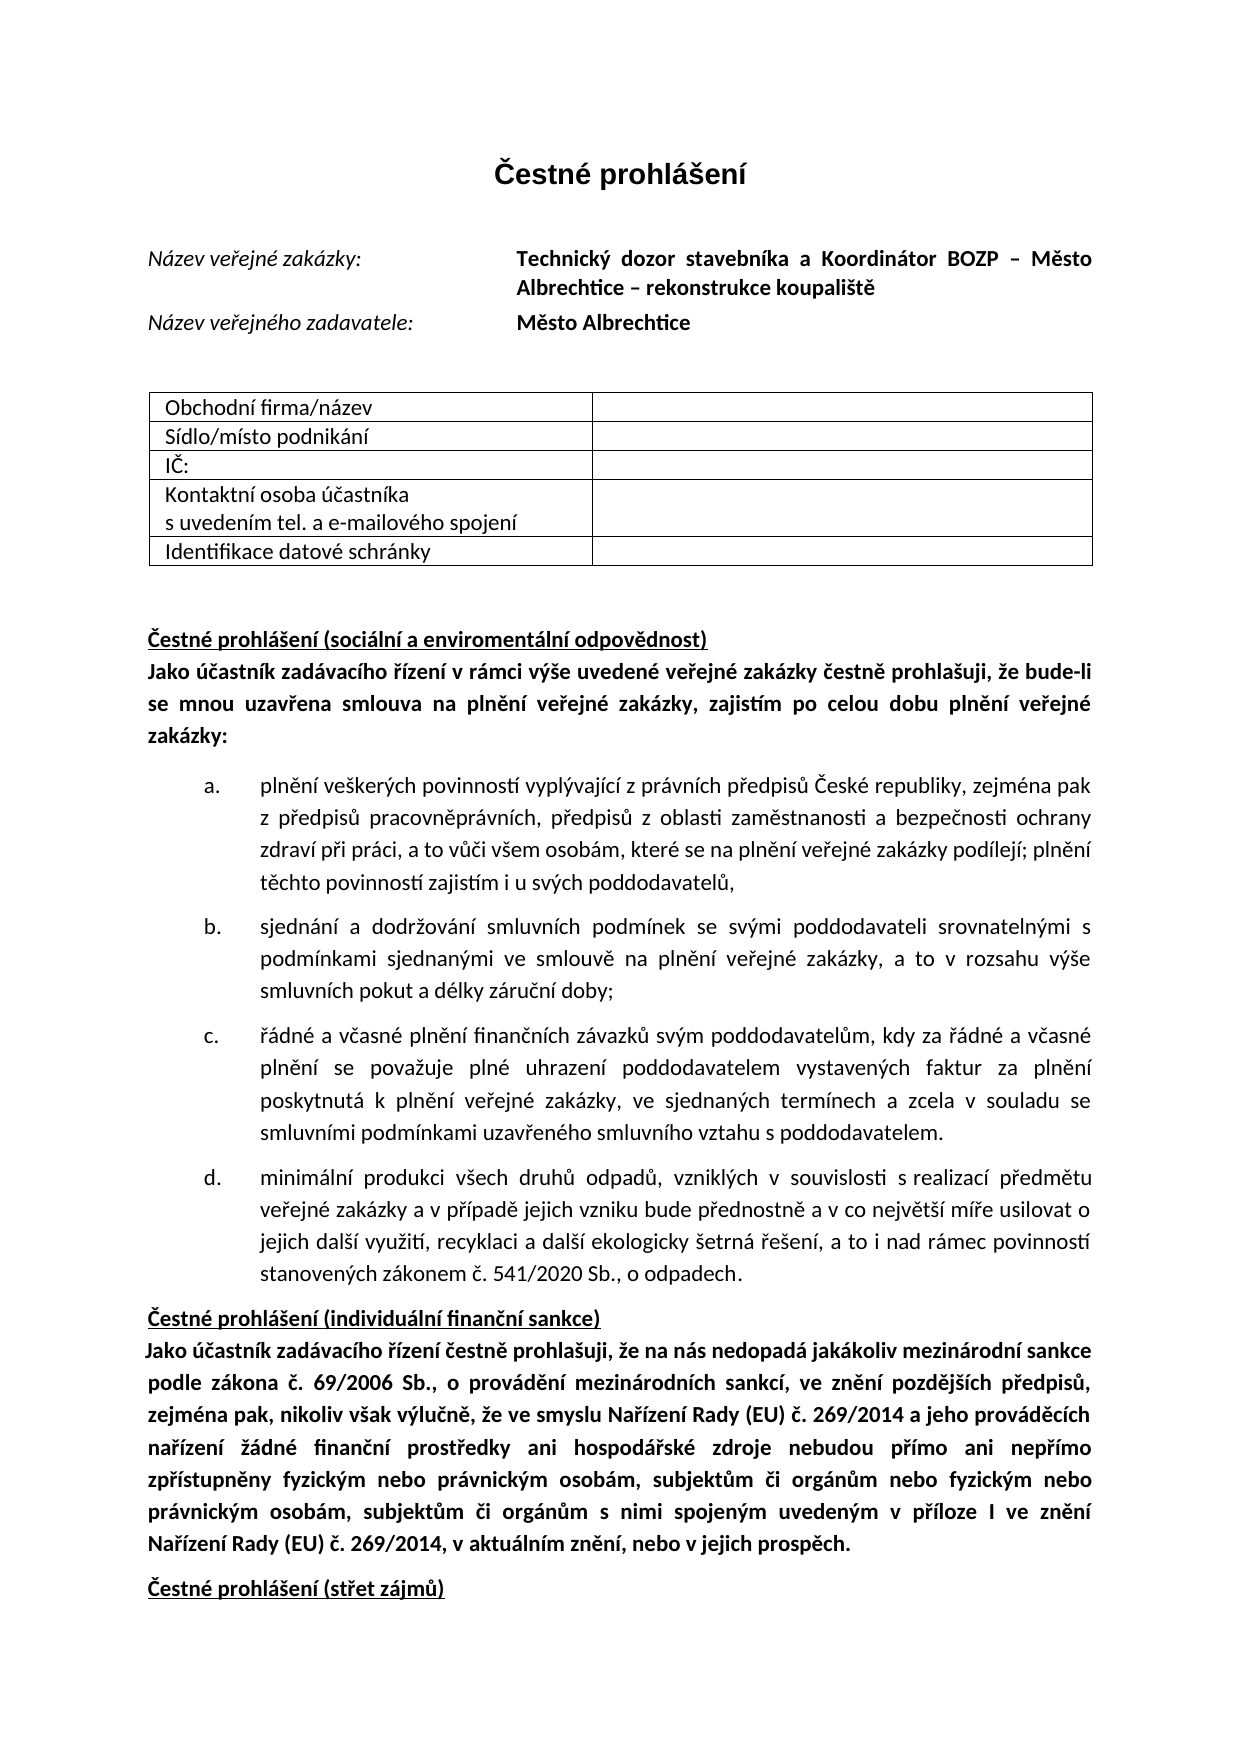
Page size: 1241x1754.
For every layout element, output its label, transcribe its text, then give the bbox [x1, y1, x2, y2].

table_cell [593, 451, 1092, 479]
table_cell Sídlo/místo podnikání [150, 422, 592, 450]
text Čestné prohlášení (sociální a enviromentální odpovědnost) [148, 625, 1093, 653]
table_cell [593, 422, 1092, 450]
table_cell Identifikace datové schránky [150, 537, 592, 565]
list plnění veškerých povinností vyplývající z právních předpisů České republiky, zejména pak z předpisů pracovněprávních, předpisů z oblasti zaměstnanosti a bezpečnosti ochrany zdraví při práci, a to vůči všem osobám, které se na plnění veřejné zakázky podílejí; plnění těchto povinností zajistím i u svých poddodavatelů, [204, 771, 1093, 896]
list minimální produkci všech druhů odpadů, vzniklých v souvislosti s realizací předmětu veřejné zakázky a v případě jejich vzniku bude přednostně a v co největší míře usilovat o jejich další využití, recyklaci a další ekologicky šetrná řešení, a to i nad rámec povinností stanovených zákonem č. 541/2020 Sb., o odpadech. [204, 1163, 1093, 1287]
text Jako účastník zadávacího řízení čestně prohlašuji, že na nás nedopadá jakákoliv mezinárodní sankce podle zákona č. 69/2006 Sb., o provádění mezinárodních sankcí, ve znění pozdějších předpisů, zejména pak, nikoliv však výlučně, že ve smyslu Nařízení Rady (EU) č. 269/2014 a jeho prováděcích nařízení žádné finanční prostředky ani hospodářské zdroje nebudou přímo ani nepřímo zpřístupněny fyzickým nebo právnickým osobám, subjektům či orgánům nebo fyzickým nebo právnickým osobám, subjektům či orgánům s nimi spojeným uvedeným v příloze I ve znění Nařízení Rady (EU) č. 269/2014, v aktuálním znění, nebo v jejich prospěch. [145, 1336, 1093, 1557]
table_header [593, 393, 1092, 421]
text Název veřejného zadavatele: Město Albrechtice [148, 308, 1093, 336]
list řádné a včasné plnění finančních závazků svým poddodavatelům, kdy za řádné a včasné plnění se považuje plné uhrazení poddodavatelem vystavených faktur za plnění poskytnutá k plnění veřejné zakázky, ve sjednaných termínech a zcela v souladu se smluvními podmínkami uzavřeného smluvního vztahu s poddodavatelem. [204, 1021, 1093, 1146]
list sjednání a dodržování smluvních podmínek se svými poddodavateli srovnatelnými s podmínkami sjednanými ve smlouvě na plnění veřejné zakázky, a to v rozsahu výše smluvních pokut a délky záruční doby; [204, 912, 1093, 1005]
text Čestné prohlášení (střet zájmů) [148, 1574, 1093, 1602]
text Čestné prohlášení (individuální finanční sankce) [148, 1304, 1093, 1332]
text Čestné prohlášení [148, 157, 1093, 190]
text Jako účastník zadávacího řízení v rámci výše uvedené veřejné zakázky čestně prohlašuji, že bude-li se mnou uzavřena smlouva na plnění veřejné zakázky, zajistím po celou dobu plnění veřejné zakázky: [148, 657, 1093, 749]
table_header Obchodní firma/název [150, 393, 592, 421]
table_cell Kontaktní osoba účastníka s uvedením tel. a e-mailového spojení [150, 480, 592, 536]
table_cell [593, 537, 1092, 565]
table_cell IČ: [150, 451, 592, 479]
text Název veřejné zakázky: Technický dozor stavebníka a Koordinátor BOZP – Město Albrechtice – rekonstrukce koupaliště [148, 244, 1093, 301]
table_cell [593, 480, 1092, 536]
